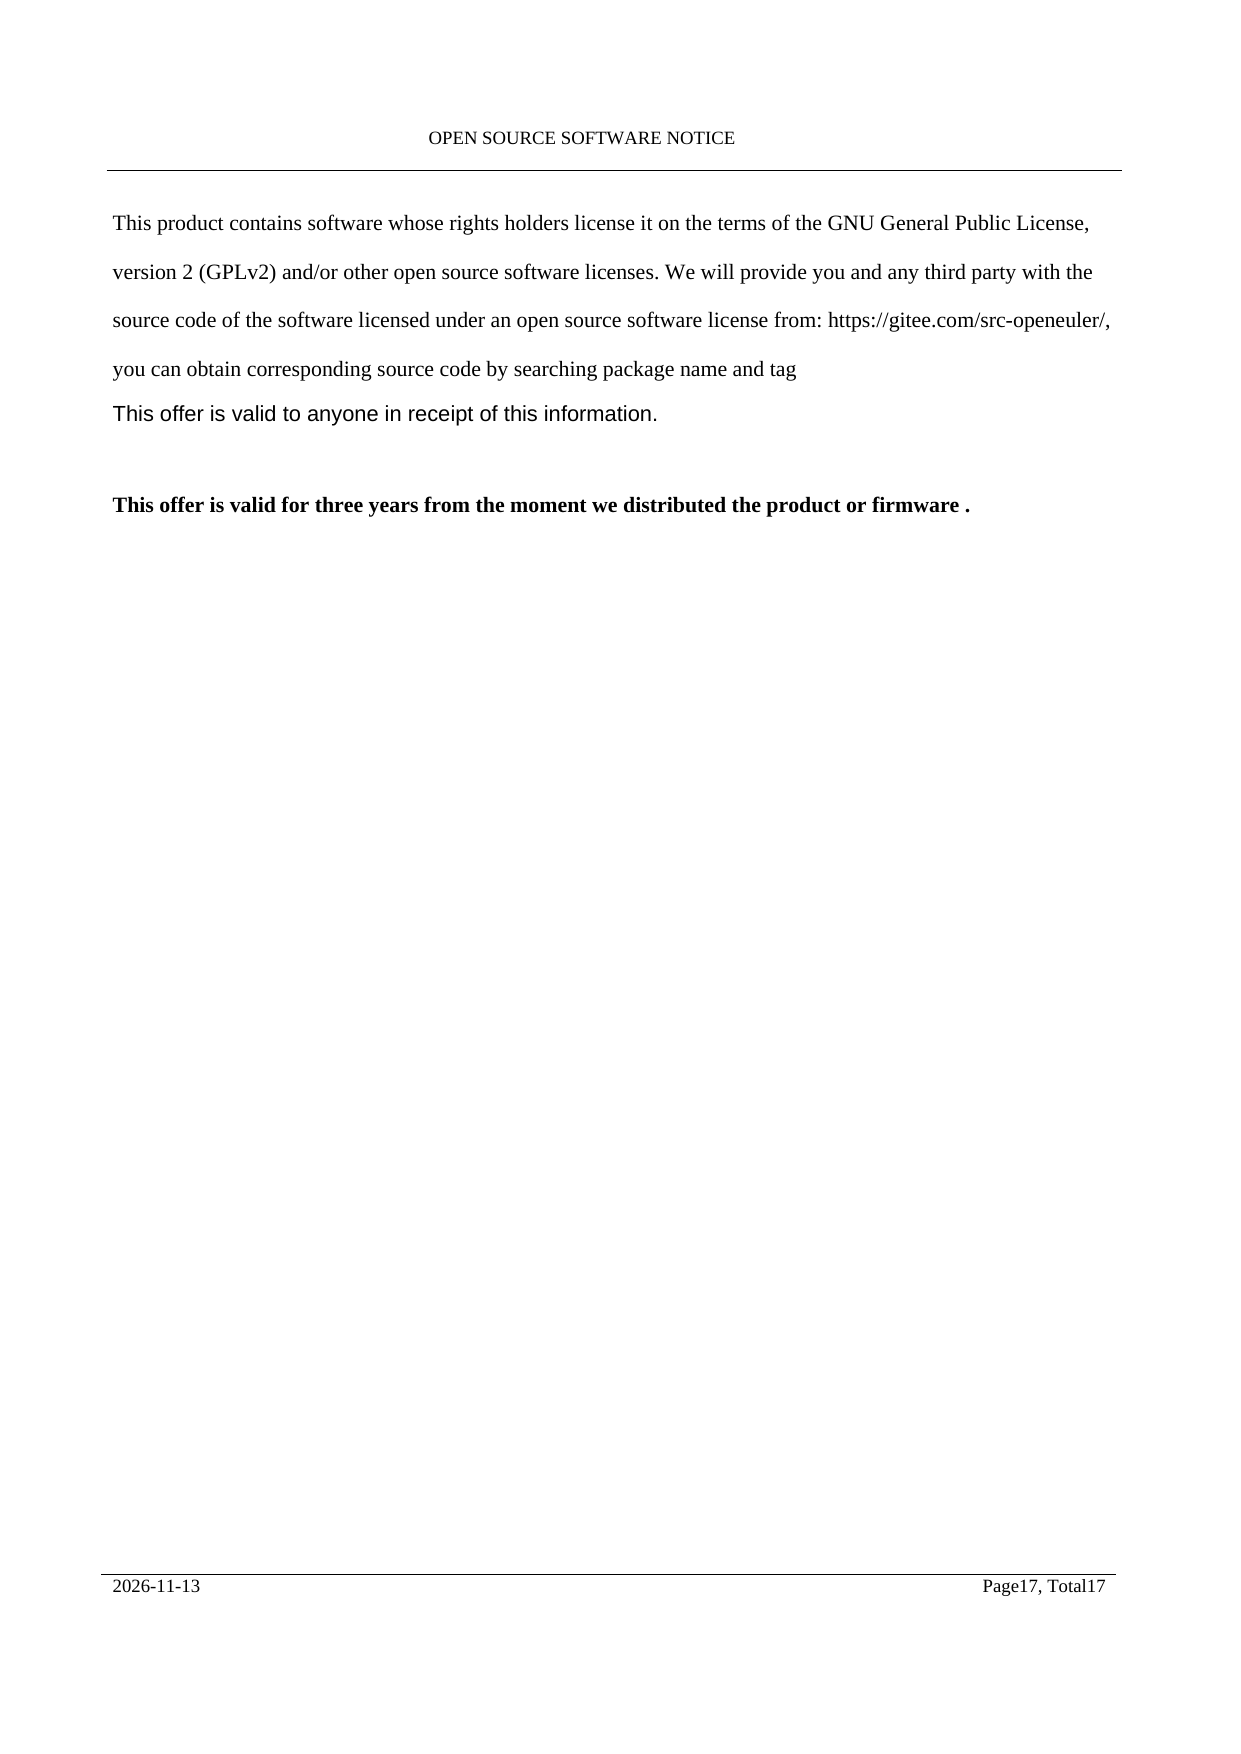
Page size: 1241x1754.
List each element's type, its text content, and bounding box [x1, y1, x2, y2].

text This offer is valid to anyone in receipt of this information. [112, 398, 1128, 430]
text This offer is valid for three years from the moment we distributed the product or firmware . [112, 488, 1128, 520]
text This product contains software whose rights holders license it on the terms of the GNU General Public License, version 2 (GPLv2) and/or other open source software licenses. We will provide you and any third party with the source code of the software licensed under an open source software license from: https://gitee.com/src-openeuler/, you can obtain corresponding source code by searching package name and tag [112, 206, 1128, 385]
